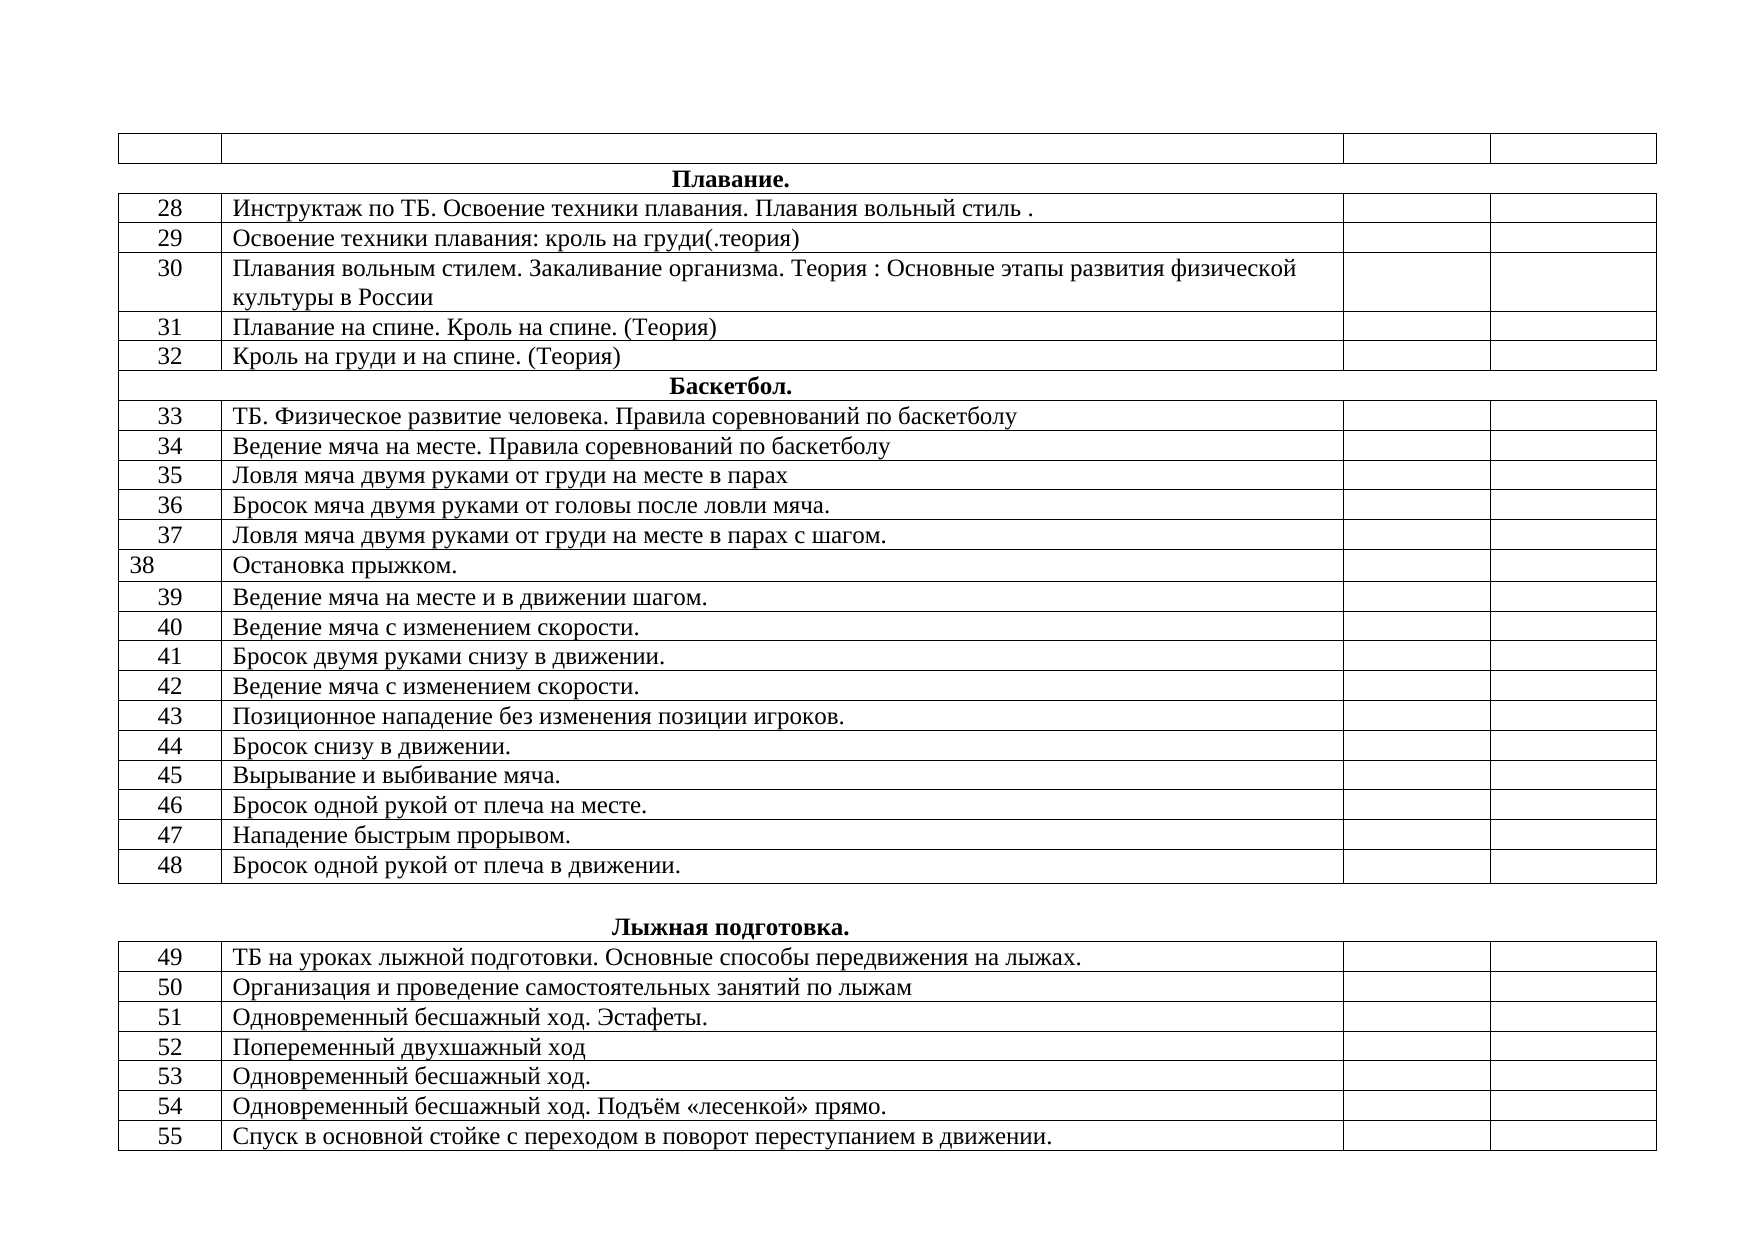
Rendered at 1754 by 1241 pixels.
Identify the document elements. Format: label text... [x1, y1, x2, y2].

table_cell [1491, 1091, 1656, 1120]
table_cell [1344, 253, 1490, 311]
table_cell [1491, 761, 1656, 789]
table_cell [1491, 520, 1656, 549]
table_cell [1491, 972, 1656, 1001]
table_cell 54 [119, 1091, 221, 1120]
table_cell [1491, 431, 1656, 459]
table_cell 43 [119, 701, 221, 730]
table_cell 29 [119, 223, 221, 252]
table_cell [1491, 401, 1656, 430]
table_cell [1491, 850, 1656, 883]
table_cell Бросок снизу в движении. [222, 731, 1343, 759]
table_cell [1491, 461, 1656, 489]
table_cell 32 [119, 341, 221, 370]
table_cell 34 [119, 431, 221, 459]
table_cell [1491, 612, 1656, 640]
table_cell [1491, 701, 1656, 730]
table_cell ТБ. Физическое развитие человека. Правила соревнований по баскетболу [222, 401, 1343, 430]
table_cell [1491, 942, 1656, 971]
table_cell Ведение мяча с изменением скорости. [222, 612, 1343, 640]
table_cell [1645, 582, 1656, 611]
table_cell [1491, 1061, 1656, 1090]
table_cell [1344, 312, 1490, 340]
table_cell [1344, 1032, 1490, 1060]
table_cell Бросок мяча двумя руками от головы после ловли мяча. [222, 490, 1343, 519]
table_cell 44 [119, 731, 221, 759]
table_cell Одновременный бесшажный ход. Эстафеты. [222, 1002, 1343, 1031]
table_cell 35 [119, 461, 221, 489]
table_cell [1344, 731, 1490, 759]
table_cell Позиционное нападение без изменения позиции игроков. [222, 701, 1343, 730]
table_cell [1344, 194, 1490, 222]
table_cell 47 [119, 820, 221, 849]
table_cell [1344, 1121, 1490, 1150]
table_cell Спуск в основной стойке с переходом в поворот переступанием в движении. [222, 1121, 1343, 1150]
table_cell [1344, 761, 1490, 789]
table_cell [1344, 671, 1490, 700]
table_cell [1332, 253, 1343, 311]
table_cell Попеременный двухшажный ход [222, 1032, 1343, 1060]
table_cell Освоение техники плавания: кроль на груди(.теория) [222, 223, 1343, 252]
table_cell [1491, 1032, 1656, 1060]
table_cell [1491, 820, 1656, 849]
table_cell [1344, 701, 1490, 730]
table_cell 38 [119, 550, 221, 581]
table_cell 51 [119, 1002, 221, 1031]
table_cell ТБ на уроках лыжной подготовки. Основные способы передвижения на лыжах. [222, 942, 1343, 971]
table_cell Бросок одной рукой от плеча в движении. [222, 850, 1343, 883]
table_cell Инструктаж по ТБ. Освоение техники плавания. Плавания вольный стиль . [222, 194, 1343, 222]
table_cell [1344, 820, 1490, 849]
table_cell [222, 134, 1343, 163]
table_cell Кроль на груди и на спине. (Теория) [222, 341, 1343, 370]
table_cell Плавание. [118, 164, 1343, 192]
table_cell Ведение мяча на месте и в движении шагом. [222, 582, 1343, 611]
table_cell [1344, 850, 1490, 883]
table_cell 33 [119, 401, 221, 430]
table_cell [1344, 1091, 1490, 1120]
table_cell 30 [119, 253, 221, 311]
table_cell Ведение мяча на месте. Правила соревнований по баскетболу [222, 431, 1343, 459]
table_cell Вырывание и выбивание мяча. [222, 761, 1343, 789]
table_cell Баскетбол. [119, 371, 1343, 400]
table_cell 28 [119, 194, 221, 222]
table_cell [1491, 550, 1656, 581]
table_cell [1344, 1061, 1490, 1090]
table_cell 31 [119, 312, 221, 340]
table_cell 45 [119, 761, 221, 789]
table_cell 39 [119, 582, 221, 611]
table_cell [1344, 550, 1490, 581]
table_cell Бросок одной рукой от плеча на месте. [222, 790, 1343, 819]
table_cell [1344, 641, 1354, 670]
table_cell Бросок двумя руками снизу в движении. [222, 641, 1343, 670]
table_cell [1491, 731, 1656, 759]
table_cell [1344, 134, 1490, 163]
table_cell [1491, 490, 1656, 519]
table_cell [1491, 790, 1656, 819]
table_cell 50 [119, 972, 221, 1001]
table_cell [1491, 341, 1656, 370]
table_cell Организация и проведение самостоятельных занятий по лыжам [222, 972, 1343, 1001]
table_cell 42 [119, 671, 221, 700]
table_cell [1491, 582, 1502, 611]
table_cell 41 [119, 641, 221, 670]
table_cell [1344, 942, 1490, 971]
table_cell [1479, 582, 1490, 611]
table_cell [1491, 641, 1502, 670]
table_cell [1344, 490, 1490, 519]
table_cell [1344, 461, 1490, 489]
table_cell 53 [119, 1061, 221, 1090]
table_cell [1344, 341, 1490, 370]
table_cell Остановка прыжком. [222, 550, 1343, 581]
table_cell 46 [119, 790, 221, 819]
table_cell Одновременный бесшажный ход. [222, 1061, 1343, 1090]
table_cell 49 [119, 942, 221, 971]
table_cell [1344, 582, 1354, 611]
table_cell [1479, 641, 1490, 670]
table_cell [1344, 520, 1490, 549]
table_cell Одновременный бесшажный ход. Подъём «лесенкой» прямо. [222, 1091, 1343, 1120]
table_cell [1491, 194, 1656, 222]
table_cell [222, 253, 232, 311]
table_cell 48 [119, 850, 221, 883]
table_cell [1491, 253, 1656, 311]
table_cell Ловля мяча двумя руками от груди на месте в парах [222, 461, 1343, 489]
table_cell [1344, 612, 1490, 640]
table_cell Нападение быстрым прорывом. [222, 820, 1343, 849]
table_cell 27 [119, 134, 221, 163]
table_cell [1344, 790, 1490, 819]
table_cell 37 [119, 520, 221, 549]
table_cell Плавание на спине. Кроль на спине. (Теория) [222, 312, 1343, 340]
table_cell 40 [119, 612, 221, 640]
table_cell [1491, 312, 1656, 340]
table_cell Ведение мяча с изменением скорости. [222, 671, 1343, 700]
table_cell [1344, 223, 1490, 252]
table_cell 36 [119, 490, 221, 519]
table_cell [1344, 1002, 1490, 1031]
table_cell Лыжная подготовка. [118, 884, 1343, 941]
table_cell [1491, 671, 1656, 700]
table_cell [1491, 1002, 1656, 1031]
table_cell [1344, 401, 1490, 430]
table_cell Ловля мяча двумя руками от груди на месте в парах с шагом. [222, 520, 1343, 549]
table_cell [1491, 1121, 1656, 1150]
table_cell [1344, 972, 1490, 1001]
table_cell [1491, 223, 1656, 252]
table_cell [1344, 431, 1490, 459]
table_cell 55 [119, 1121, 221, 1150]
table_cell [1491, 134, 1656, 163]
table_cell [1645, 641, 1656, 670]
table_cell 52 [119, 1032, 221, 1060]
